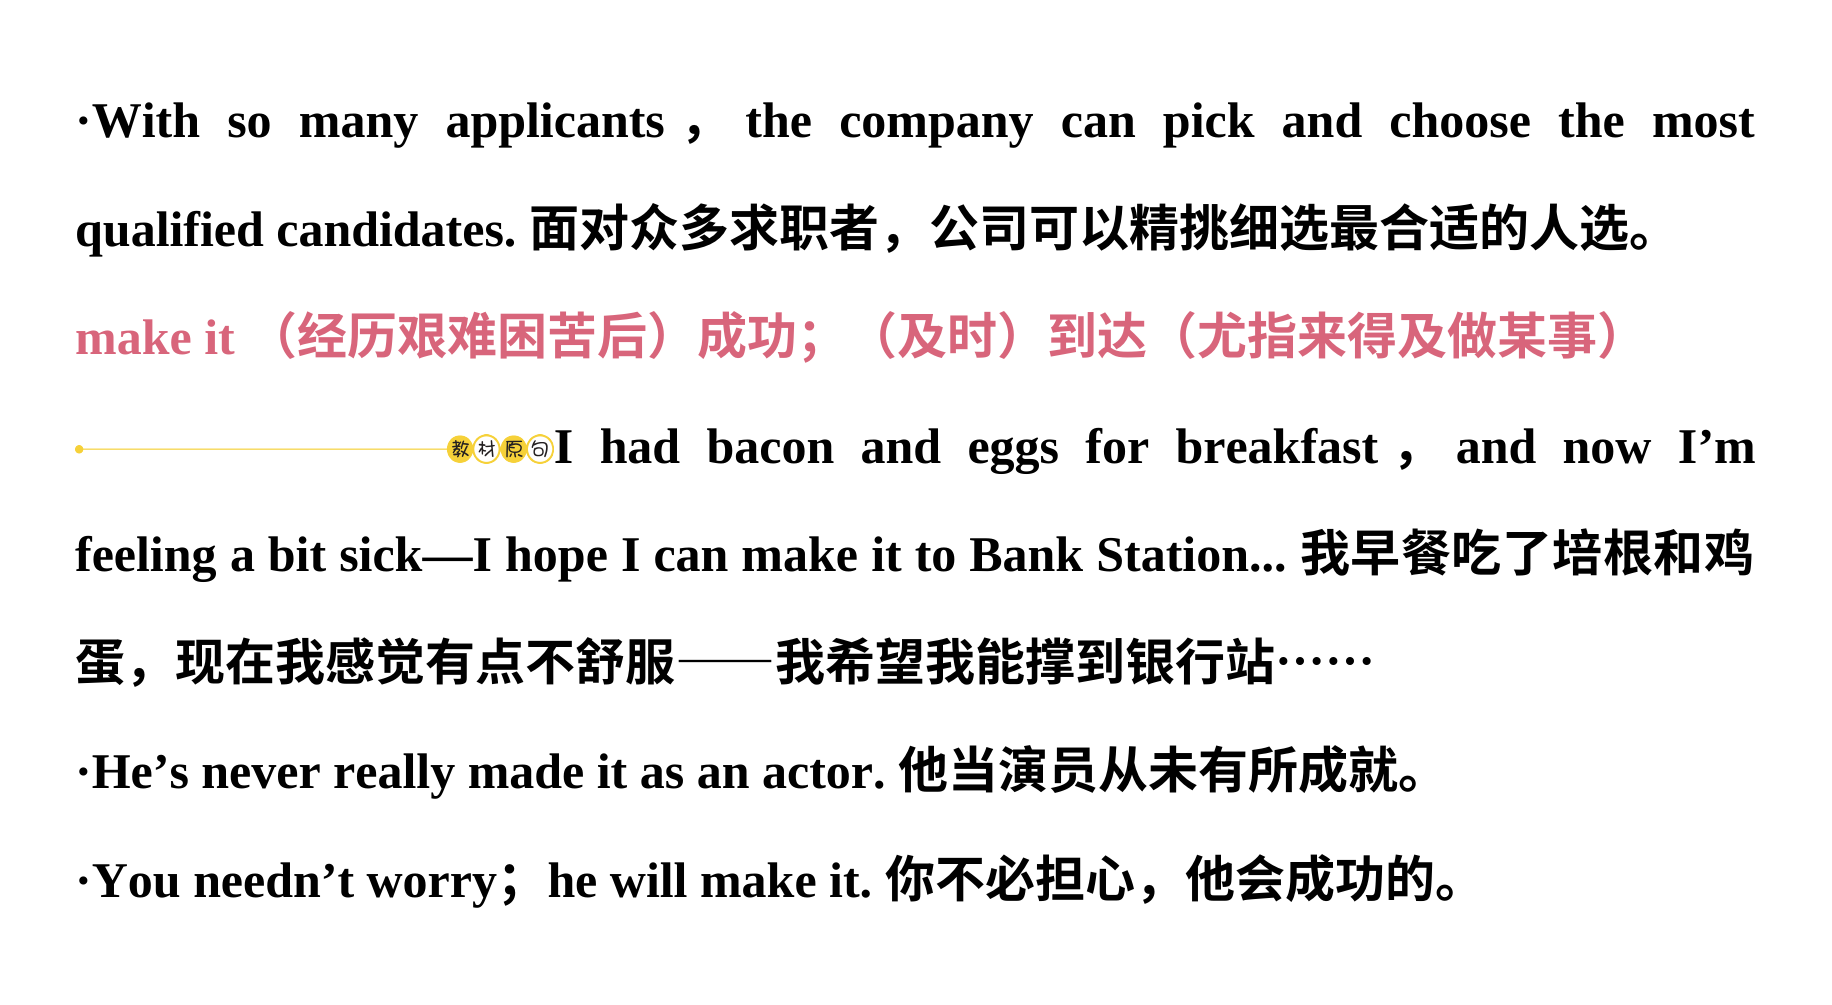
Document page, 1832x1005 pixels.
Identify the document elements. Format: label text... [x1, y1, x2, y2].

text ·You needn’t worry；he will make it. 你不必担心，他会成功的。 [75, 839, 1756, 912]
text I had bacon and eggs for breakfast，and now I’m feeling a bit sick—I hope I can make it to Bank Station... 我早餐吃了培根和鸡蛋，现在我感觉有点不舒服——我希望我能撑到银行站…… [75, 405, 1756, 695]
text ·With so many applicants，the company can pick and choose the most qualified candidates. 面对众多求职者，公司可以精挑细选最合适的人选。 [75, 79, 1756, 261]
text make it （经历艰难困苦后）成功；（及时）到达（尤指来得及做某事） [75, 297, 1756, 369]
text ·He’s never really made it as an actor. 他当演员从未有所成就。 [75, 731, 1756, 803]
picture [75, 434, 554, 464]
